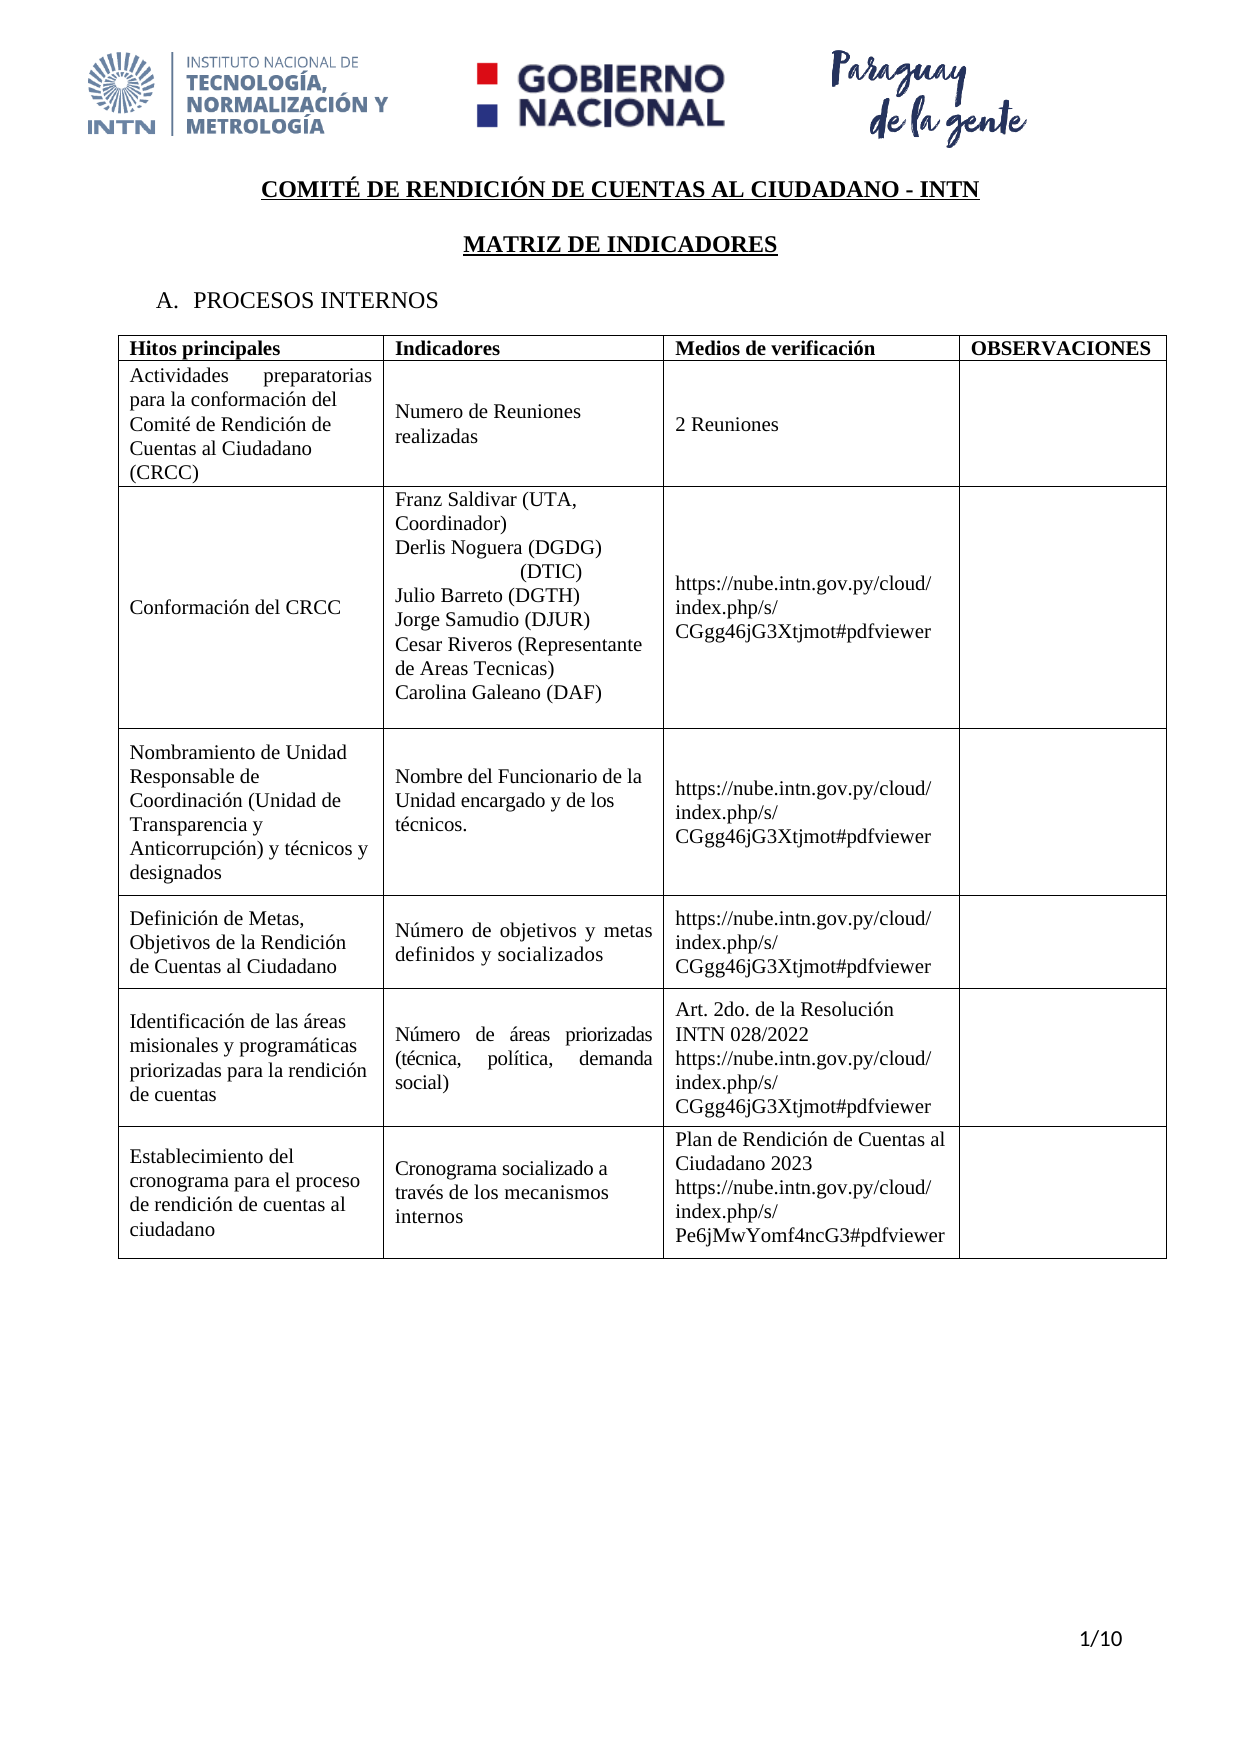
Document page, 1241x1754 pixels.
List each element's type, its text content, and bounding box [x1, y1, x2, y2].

table_cell Plan de Rendición de Cuentas al Ciudadano 2023 https://nube.intn.gov.py/cloud/index.php/s/Pe6jMwYomf4ncG3#pdfviewer [664, 1127, 959, 1258]
table_cell Definición de Metas, Objetivos de la Rendición de Cuentas al Ciudadano [119, 896, 383, 988]
table_header Medios de verificación [664, 336, 959, 360]
table_header Hitos principales [119, 336, 383, 360]
table_cell Franz Saldivar (UTA, Coordinador) Derlis Noguera (DGDG) (DTIC) Julio Barreto (DGTH) Jorge Samudio (DJUR) Cesar Riveros (Representante de Areas Tecnicas) Carolina Galeano (DAF) [384, 487, 663, 728]
table_cell https://nube.intn.gov.py/cloud/index.php/s/CGgg46jG3Xtjmot#pdfviewer [664, 896, 959, 988]
table_cell https://nube.intn.gov.py/cloud/index.php/s/CGgg46jG3Xtjmot#pdfviewer [664, 729, 959, 895]
table_cell [960, 989, 1166, 1126]
table_cell [960, 361, 1166, 486]
table_cell Nombramiento de Unidad Responsable de Coordinación (Unidad de Transparencia y Anticorrupción) y técnicos y designados [119, 729, 383, 895]
text MATRIZ DE INDICADORES [118, 231, 1122, 258]
table_cell [960, 1127, 1166, 1258]
table_cell 2 Reuniones [664, 361, 959, 486]
table_cell Numero de Reuniones realizadas [384, 361, 663, 486]
table_cell [960, 896, 1166, 988]
picture [439, 42, 763, 148]
table_cell Nombre del Funcionario de la Unidad encargado y de los técnicos. [384, 729, 663, 895]
table_cell Actividades preparatorias para la conformación del Comité de Rendición de Cuentas al Ciudadano (CRCC) [119, 361, 383, 486]
table_cell Número de objetivos y metas definidos y socializados [384, 896, 663, 988]
picture [86, 50, 391, 137]
table_cell Cronograma socializado a través de los mecanismos internos [384, 1127, 663, 1258]
table_cell [960, 729, 1166, 895]
table_cell Establecimiento del cronograma para el proceso de rendición de cuentas al ciudadano [119, 1127, 383, 1258]
list PROCESOS INTERNOS [156, 286, 1122, 313]
table_cell Art. 2do. de la Resolución INTN 028/2022 https://nube.intn.gov.py/cloud/index.php/s/CGgg46jG3Xtjmot#pdfviewer [664, 989, 959, 1126]
table_cell [960, 487, 1166, 728]
text COMITÉ DE RENDICIÓN DE CUENTAS AL CIUDADANO - INTN [118, 175, 1122, 203]
table_cell https://nube.intn.gov.py/cloud/index.php/s/CGgg46jG3Xtjmot#pdfviewer [664, 487, 959, 728]
picture [832, 50, 1027, 148]
table_header Indicadores [384, 336, 663, 360]
table_cell Conformación del CRCC [119, 487, 383, 728]
table_cell Identificación de las áreas misionales y programáticas priorizadas para la rendición de cuentas [119, 989, 383, 1126]
table_header OBSERVACIONES [960, 336, 1166, 360]
table_cell Número de áreas priorizadas (técnica, política, demanda social) [384, 989, 663, 1126]
